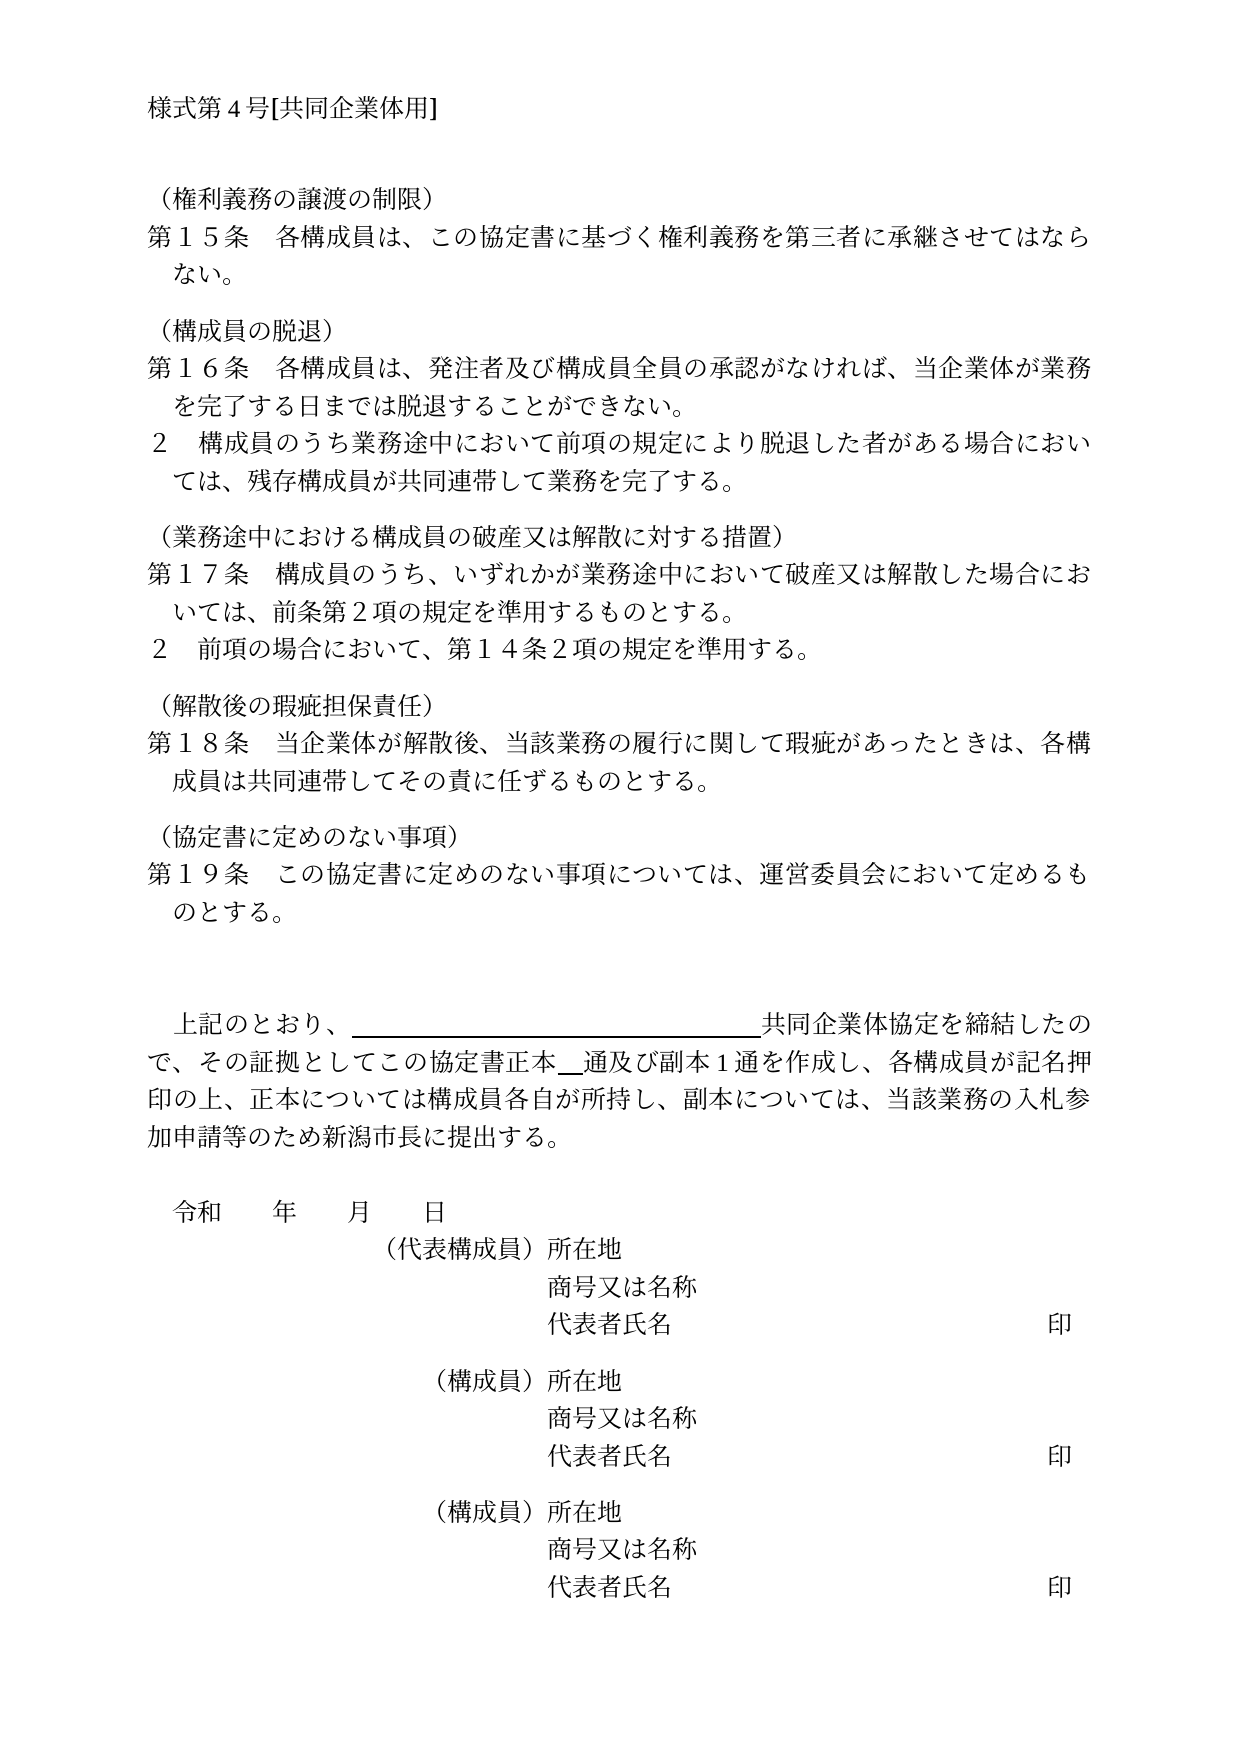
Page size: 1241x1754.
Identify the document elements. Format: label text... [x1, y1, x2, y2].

text （権利義務の譲渡の制限） [148, 179, 1092, 217]
text （構成員の脱退） [148, 310, 1092, 348]
text 第１８条 当企業体が解散後、当該業務の履行に関して瑕疵があったときは、各構成員は共同連帯してその責に任ずるものとする。 [148, 723, 1092, 798]
text 代表者氏名 印 [428, 1567, 1092, 1604]
text 代表者氏名 印 [428, 1435, 1092, 1473]
text 商号又は名称 [428, 1398, 1092, 1435]
text 代表者氏名 印 [428, 1304, 1092, 1342]
text （構成員）所在地 [423, 1492, 1092, 1529]
text 第１７条 構成員のうち、いずれかが業務途中において破産又は解散した場合においては、前条第２項の規定を準用するものとする。 [148, 554, 1092, 629]
text 令和 年 月 日 [148, 1192, 1092, 1229]
text （協定書に定めのない事項） [148, 817, 1092, 854]
text ２ 構成員のうち業務途中において前項の規定により脱退した者がある場合においては、残存構成員が共同連帯して業務を完了する。 [148, 423, 1092, 498]
text 上記のとおり、 共同企業体協定を締結したので、その証拠としてこの協定書正本 通及び副本1通を作成し、各構成員が記名押印の上、正本については構成員各自が所持し、副本については、当該業務の入札参加申請等のため新潟市長に提出する。 [148, 1004, 1092, 1154]
text 第１６条 各構成員は、発注者及び構成員全員の承認がなければ、当企業体が業務を完了する日までは脱退することができない。 [148, 348, 1092, 423]
text （業務途中における構成員の破産又は解散に対する措置） [148, 517, 1092, 554]
text （代表構成員）所在地 [373, 1229, 1092, 1267]
text （構成員）所在地 [423, 1360, 1092, 1398]
text 商号又は名称 [428, 1529, 1092, 1567]
text ２ 前項の場合において、第１４条２項の規定を準用する。 [148, 629, 1092, 667]
text 第１５条 各構成員は、この協定書に基づく権利義務を第三者に承継させてはならない。 [148, 217, 1092, 292]
text 商号又は名称 [428, 1267, 1092, 1304]
text 第１９条 この協定書に定めのない事項については、運営委員会において定めるものとする。 [148, 854, 1092, 929]
text （解散後の瑕疵担保責任） [148, 685, 1092, 723]
